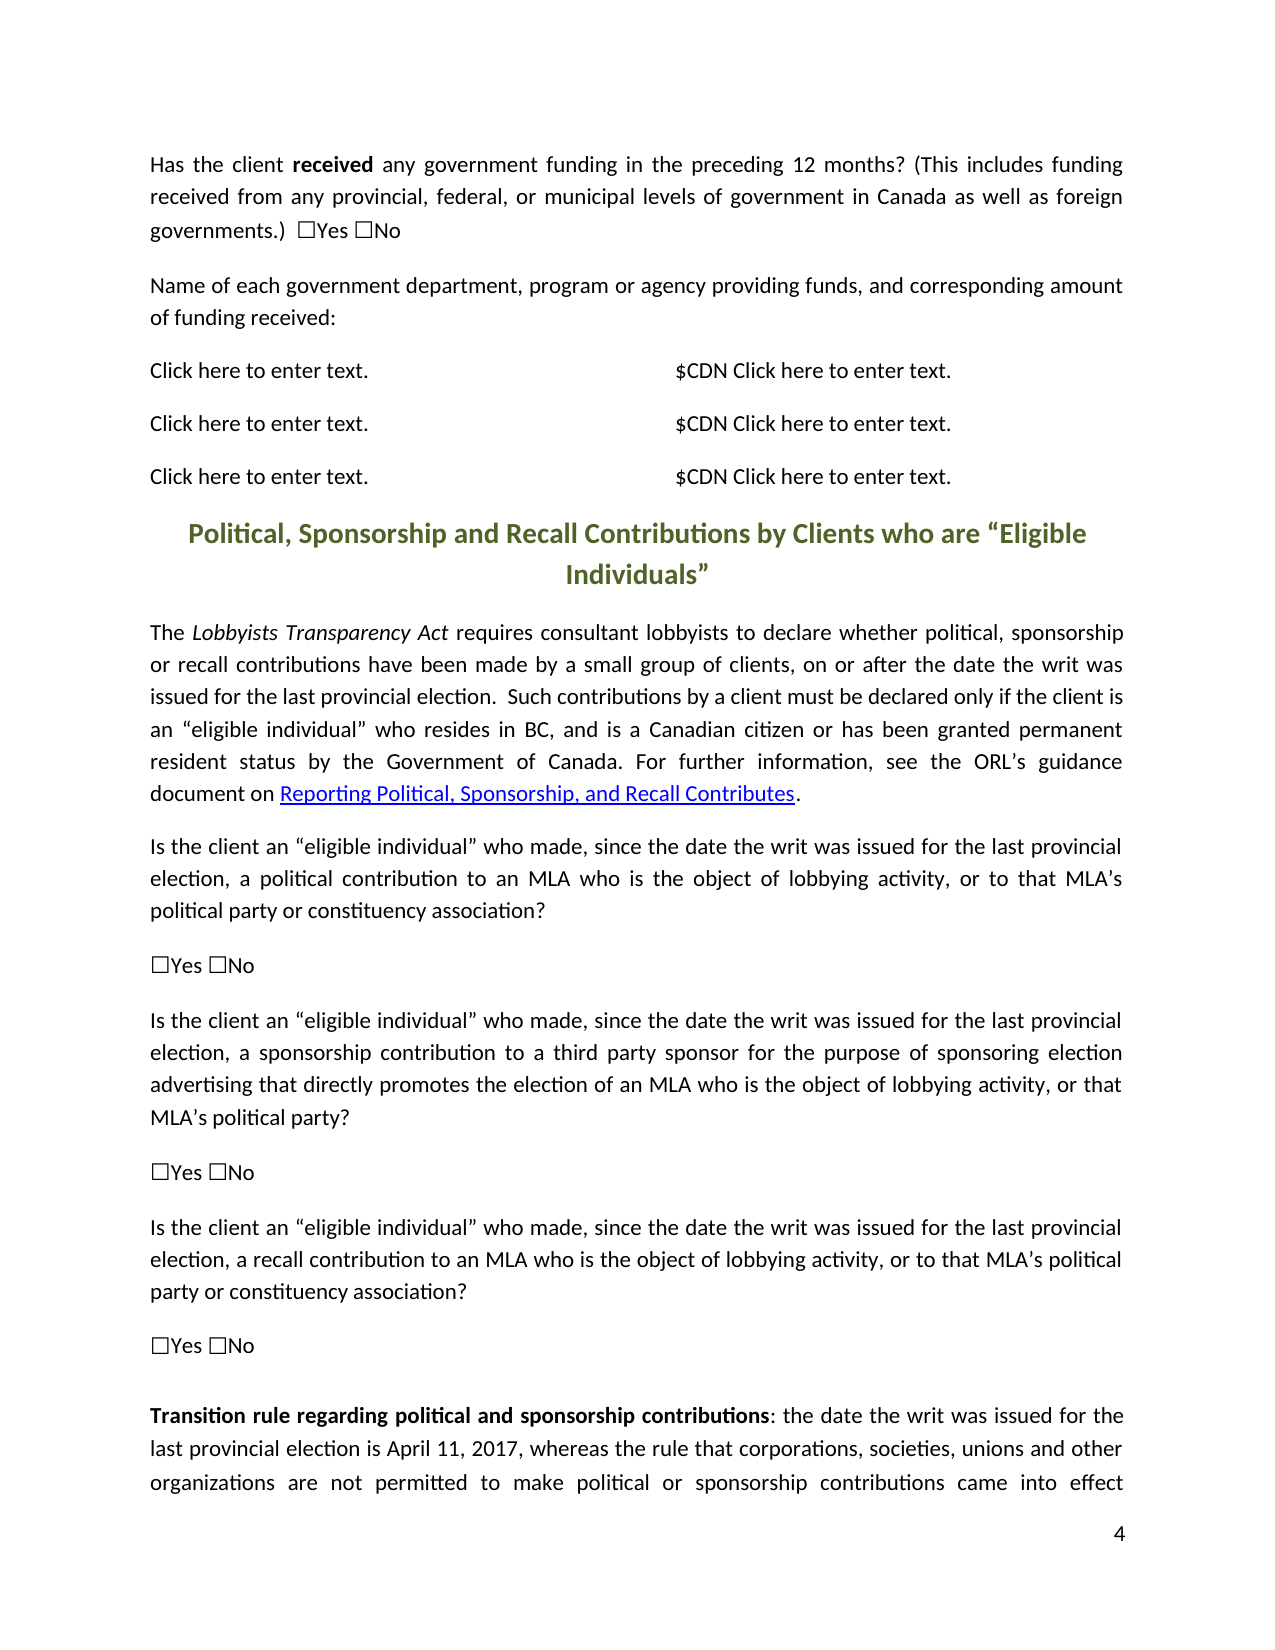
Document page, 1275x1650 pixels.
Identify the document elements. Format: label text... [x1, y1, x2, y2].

text Yes No [150, 1156, 1125, 1187]
text Is the client an “eligible individual” who made, since the date the writ was issued for the last provincial election, a recall contribution to an MLA who is the object of lobbying activity, or to that MLA’s political party or constituency association? [150, 1213, 1125, 1305]
text Name of each government department, program or agency providing funds, and corresponding amount of funding received: [150, 271, 1125, 331]
text $CDN [150, 356, 1125, 384]
text $CDN [150, 462, 1125, 490]
text Political, Sponsorship and Recall Contributions by Clients who are “Eligible Individuals” [150, 515, 1125, 592]
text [150, 1401, 1125, 1496]
text Is the client an “eligible individual” who made, since the date the writ was issued for the last provincial election, a political contribution to an MLA who is the object of lobbying activity, or to that MLA’s political party or constituency association? [150, 832, 1125, 924]
text $CDN [150, 409, 1125, 437]
text The Lobbyists Transparency Act requires consultant lobbyists to declare whether political, sponsorship or recall contributions have been made by a small group of clients, on or after the date the writ was issued for the last provincial election. Such contributions by a client must be declared only if the client is an “eligible individual” who resides in BC, and is a Canadian citizen or has been granted permanent resident status by the Government of Canada. For further information, see the ORL’s guidance document on Reporting Political, Sponsorship, and Recall Contributes. [150, 618, 1125, 807]
text Yes No [150, 949, 1125, 981]
text Is the client an “eligible individual” who made, since the date the writ was issued for the last provincial election, a sponsorship contribution to a third party sponsor for the purpose of sponsoring election advertising that directly promotes the election of an MLA who is the object of lobbying activity, or that MLA’s political party? [150, 1006, 1125, 1131]
text Yes No [150, 1330, 1125, 1361]
text Has the client received any government funding in the preceding 12 months? (This includes funding received from any provincial, federal, or municipal levels of government in Canada as well as foreign governments.) Yes No [150, 150, 1125, 246]
